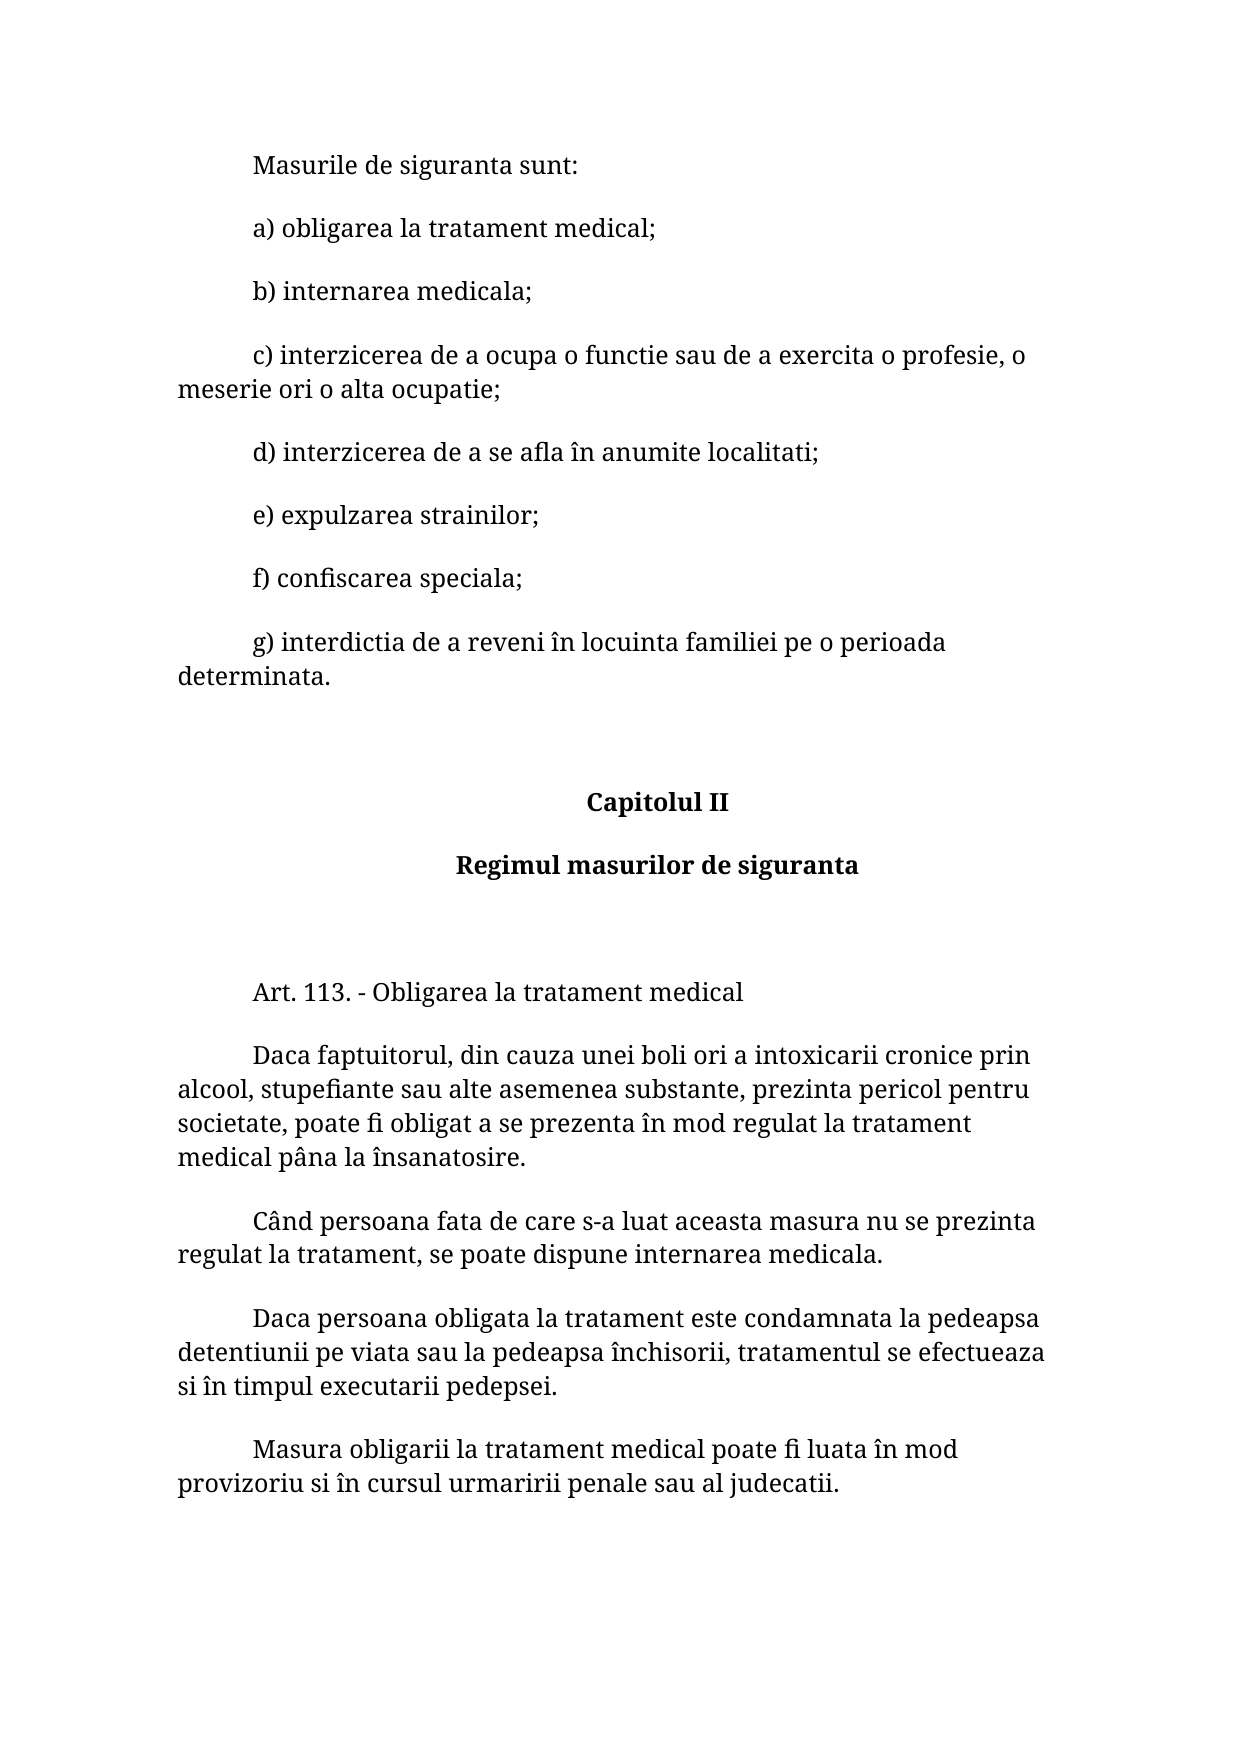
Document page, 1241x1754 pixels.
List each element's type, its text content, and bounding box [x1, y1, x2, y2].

text Capitolul II [177, 785, 1063, 819]
text d) interzicerea de a se afla în anumite localitati; [177, 434, 1063, 469]
text Când persoana fata de care s-a luat aceasta masura nu se prezinta regulat la tratament, se poate dispune internarea medicala. [177, 1203, 1063, 1271]
text b) internarea medicala; [177, 274, 1063, 308]
text Masura obligarii la tratament medical poate fi luata în mod provizoriu si în cursul urmaririi penale sau al judecatii. [177, 1432, 1063, 1500]
text Daca faptuitorul, din cauza unei boli ori a intoxicarii cronice prin alcool, stupefiante sau alte asemenea substante, prezinta pericol pentru societate, poate fi obligat a se prezenta în mod regulat la tratament medical pâna la însanatosire. [177, 1038, 1063, 1174]
text Masurile de siguranta sunt: [177, 148, 1063, 182]
text e) expulzarea strainilor; [177, 498, 1063, 532]
text Daca persoana obligata la tratament este condamnata la pedeapsa detentiunii pe viata sau la pedeapsa închisorii, tratamentul se efectueaza si în timpul executarii pedepsei. [177, 1300, 1063, 1403]
text c) interzicerea de a ocupa o functie sau de a exercita o profesie, o meserie ori o alta ocupatie; [177, 337, 1063, 405]
text f) confiscarea speciala; [177, 561, 1063, 595]
text a) obligarea la tratament medical; [177, 211, 1063, 245]
text Art. 113. - Obligarea la tratament medical [177, 974, 1063, 1008]
text Regimul masurilor de siguranta [177, 848, 1063, 882]
text g) interdictia de a reveni în locuinta familiei pe o perioada determinata. [177, 624, 1063, 692]
